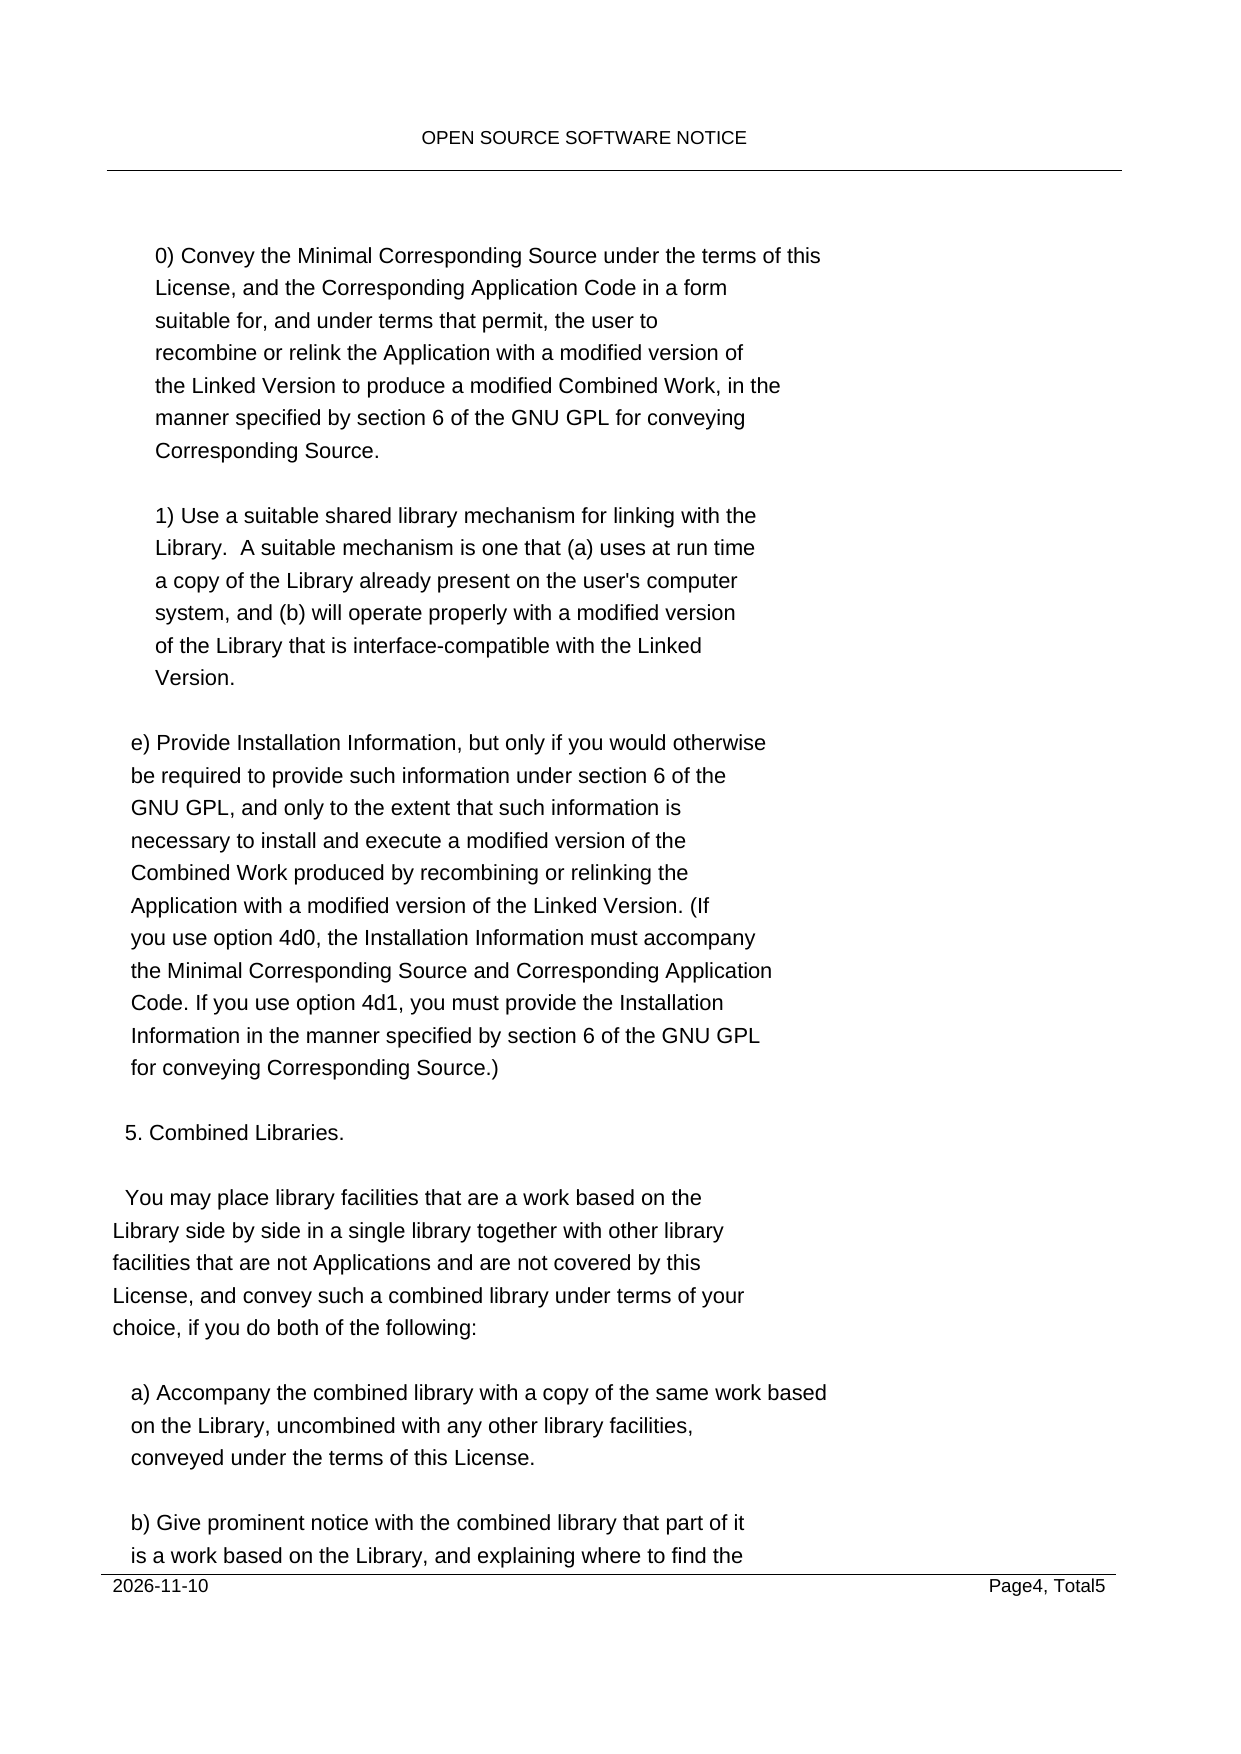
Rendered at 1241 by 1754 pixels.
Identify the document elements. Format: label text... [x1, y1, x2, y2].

text Application with a modified version of the Linked Version. (If [112, 889, 1128, 921]
text Information in the manner specified by section 6 of the GNU GPL [112, 1019, 1128, 1051]
text is a work based on the Library, and explaining where to find the [112, 1539, 1128, 1571]
text a copy of the Library already present on the user's computer [112, 564, 1128, 596]
text manner specified by section 6 of the GNU GPL for conveying [112, 401, 1128, 434]
text you use option 4d0, the Installation Information must accompany [112, 921, 1128, 954]
text License, and convey such a combined library under terms of your [112, 1279, 1128, 1311]
text Combined Work produced by recombining or relinking the [112, 856, 1128, 889]
text for conveying Corresponding Source.) [112, 1051, 1128, 1084]
text e) Provide Installation Information, but only if you would otherwise [112, 726, 1128, 759]
text Library. A suitable mechanism is one that (a) uses at run time [112, 531, 1128, 564]
text 5. Combined Libraries. [112, 1116, 1128, 1149]
text Code. If you use option 4d1, you must provide the Installation [112, 986, 1128, 1019]
text Library side by side in a single library together with other library [112, 1214, 1128, 1246]
text facilities that are not Applications and are not covered by this [112, 1246, 1128, 1279]
text conveyed under the terms of this License. [112, 1441, 1128, 1474]
text License, and the Corresponding Application Code in a form [112, 271, 1128, 304]
text a) Accompany the combined library with a copy of the same work based [112, 1376, 1128, 1409]
text suitable for, and under terms that permit, the user to [112, 304, 1128, 336]
text GNU GPL, and only to the extent that such information is [112, 791, 1128, 824]
text the Linked Version to produce a modified Combined Work, in the [112, 369, 1128, 401]
text Corresponding Source. [112, 434, 1128, 466]
text 0) Convey the Minimal Corresponding Source under the terms of this [112, 239, 1128, 271]
text of the Library that is interface-compatible with the Linked [112, 629, 1128, 661]
text on the Library, uncombined with any other library facilities, [112, 1409, 1128, 1441]
text system, and (b) will operate properly with a modified version [112, 596, 1128, 629]
text Version. [112, 661, 1128, 694]
text b) Give prominent notice with the combined library that part of it [112, 1506, 1128, 1539]
text necessary to install and execute a modified version of the [112, 824, 1128, 856]
text the Minimal Corresponding Source and Corresponding Application [112, 954, 1128, 986]
text choice, if you do both of the following: [112, 1311, 1128, 1344]
text be required to provide such information under section 6 of the [112, 759, 1128, 791]
text recombine or relink the Application with a modified version of [112, 336, 1128, 369]
text 1) Use a suitable shared library mechanism for linking with the [112, 499, 1128, 531]
text You may place library facilities that are a work based on the [112, 1181, 1128, 1214]
